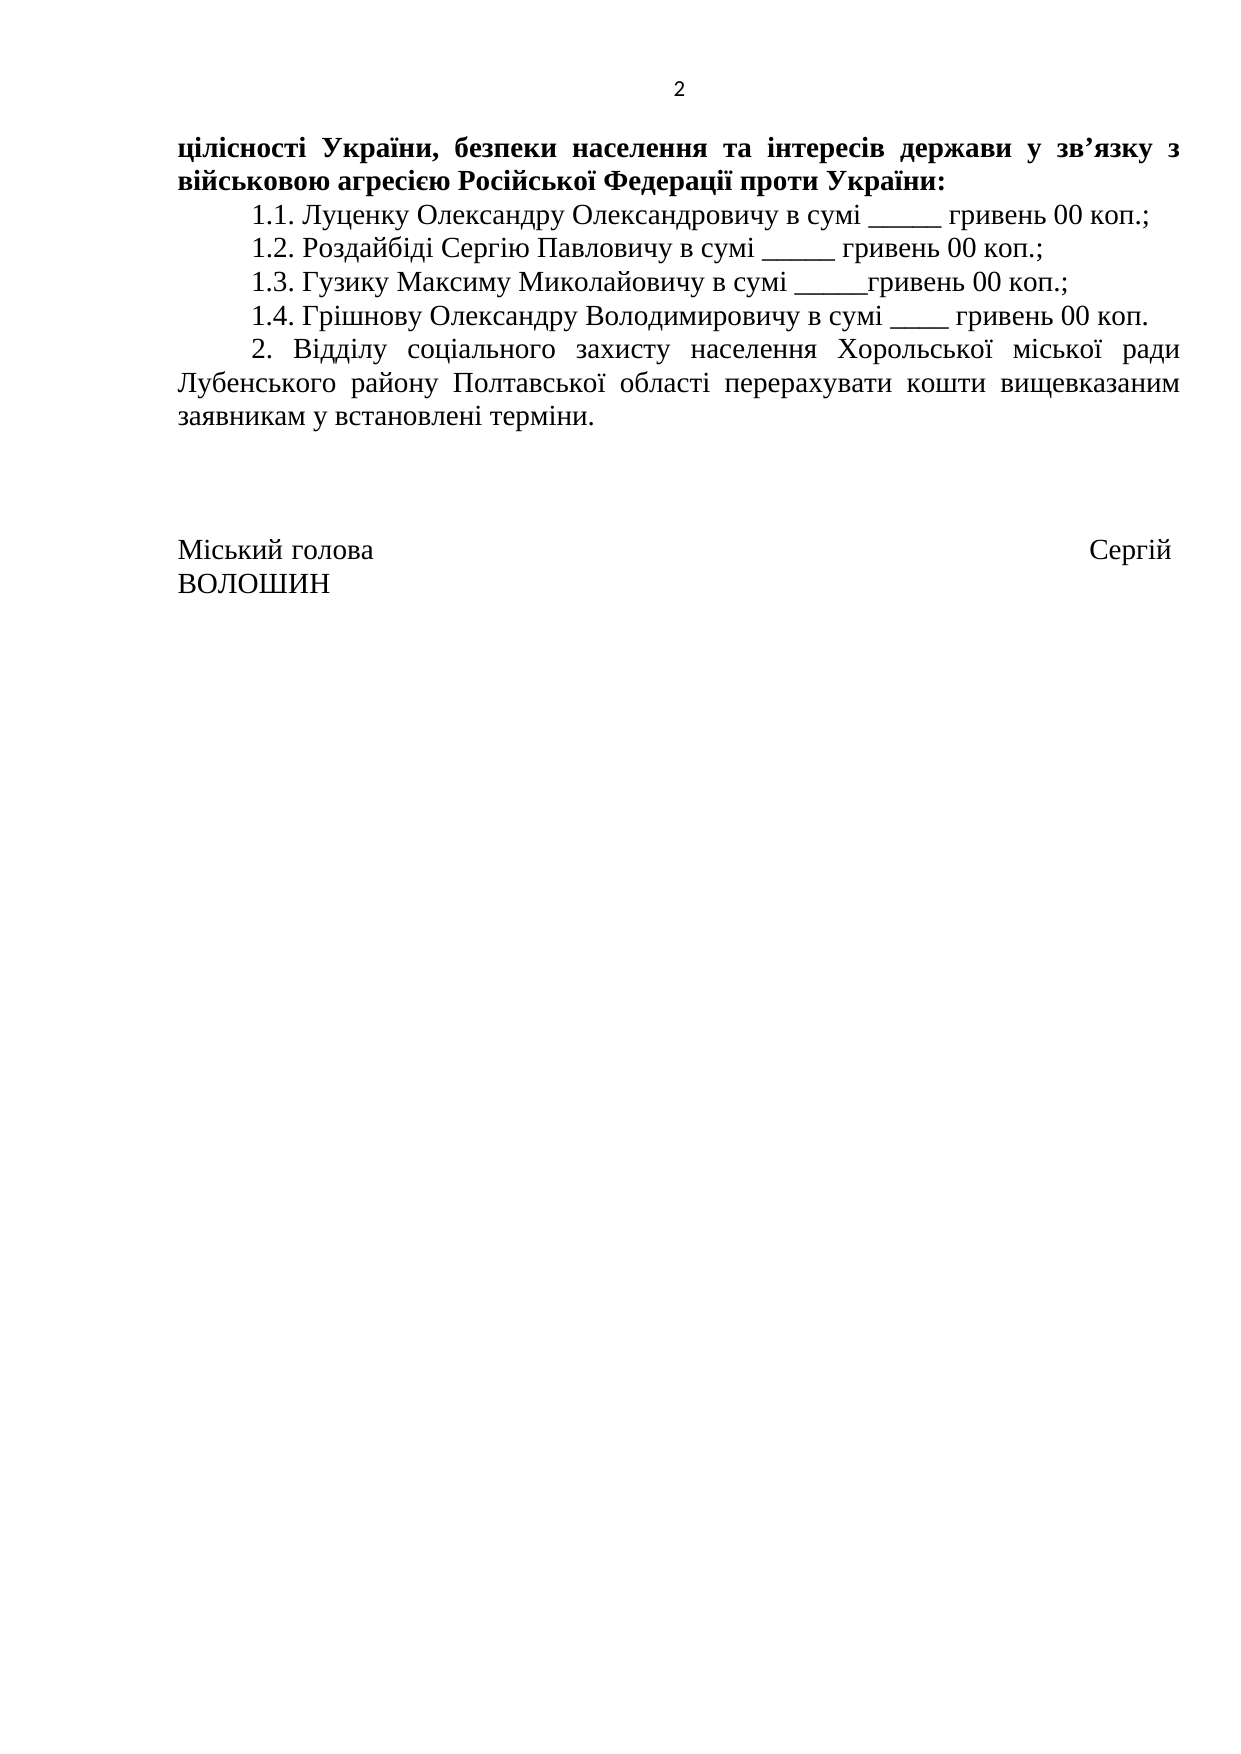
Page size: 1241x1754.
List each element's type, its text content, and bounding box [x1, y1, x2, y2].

text 1.3. Гузику Максиму Миколайовичу в сумі _____гривень 00 коп.; [177, 264, 1181, 298]
text 1.2. Роздайбіді Сергію Павловичу в сумі _____ гривень 00 коп.; [177, 231, 1181, 264]
text Міський голова Сергій ВОЛОШИН [177, 532, 1181, 599]
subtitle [177, 130, 1181, 197]
text 2. Відділу соціального захисту населення Хорольської міської ради Лубенського району Полтавської області перерахувати кошти вищевказаним заявникам у встановлені терміни. [177, 331, 1181, 432]
text 1.4. Грішнову Олександру Володимировичу в сумі ____ гривень 00 коп. [177, 298, 1181, 331]
text 1.1. Луценку Олександру Олександровичу в сумі _____ гривень 00 коп.; [177, 197, 1181, 231]
